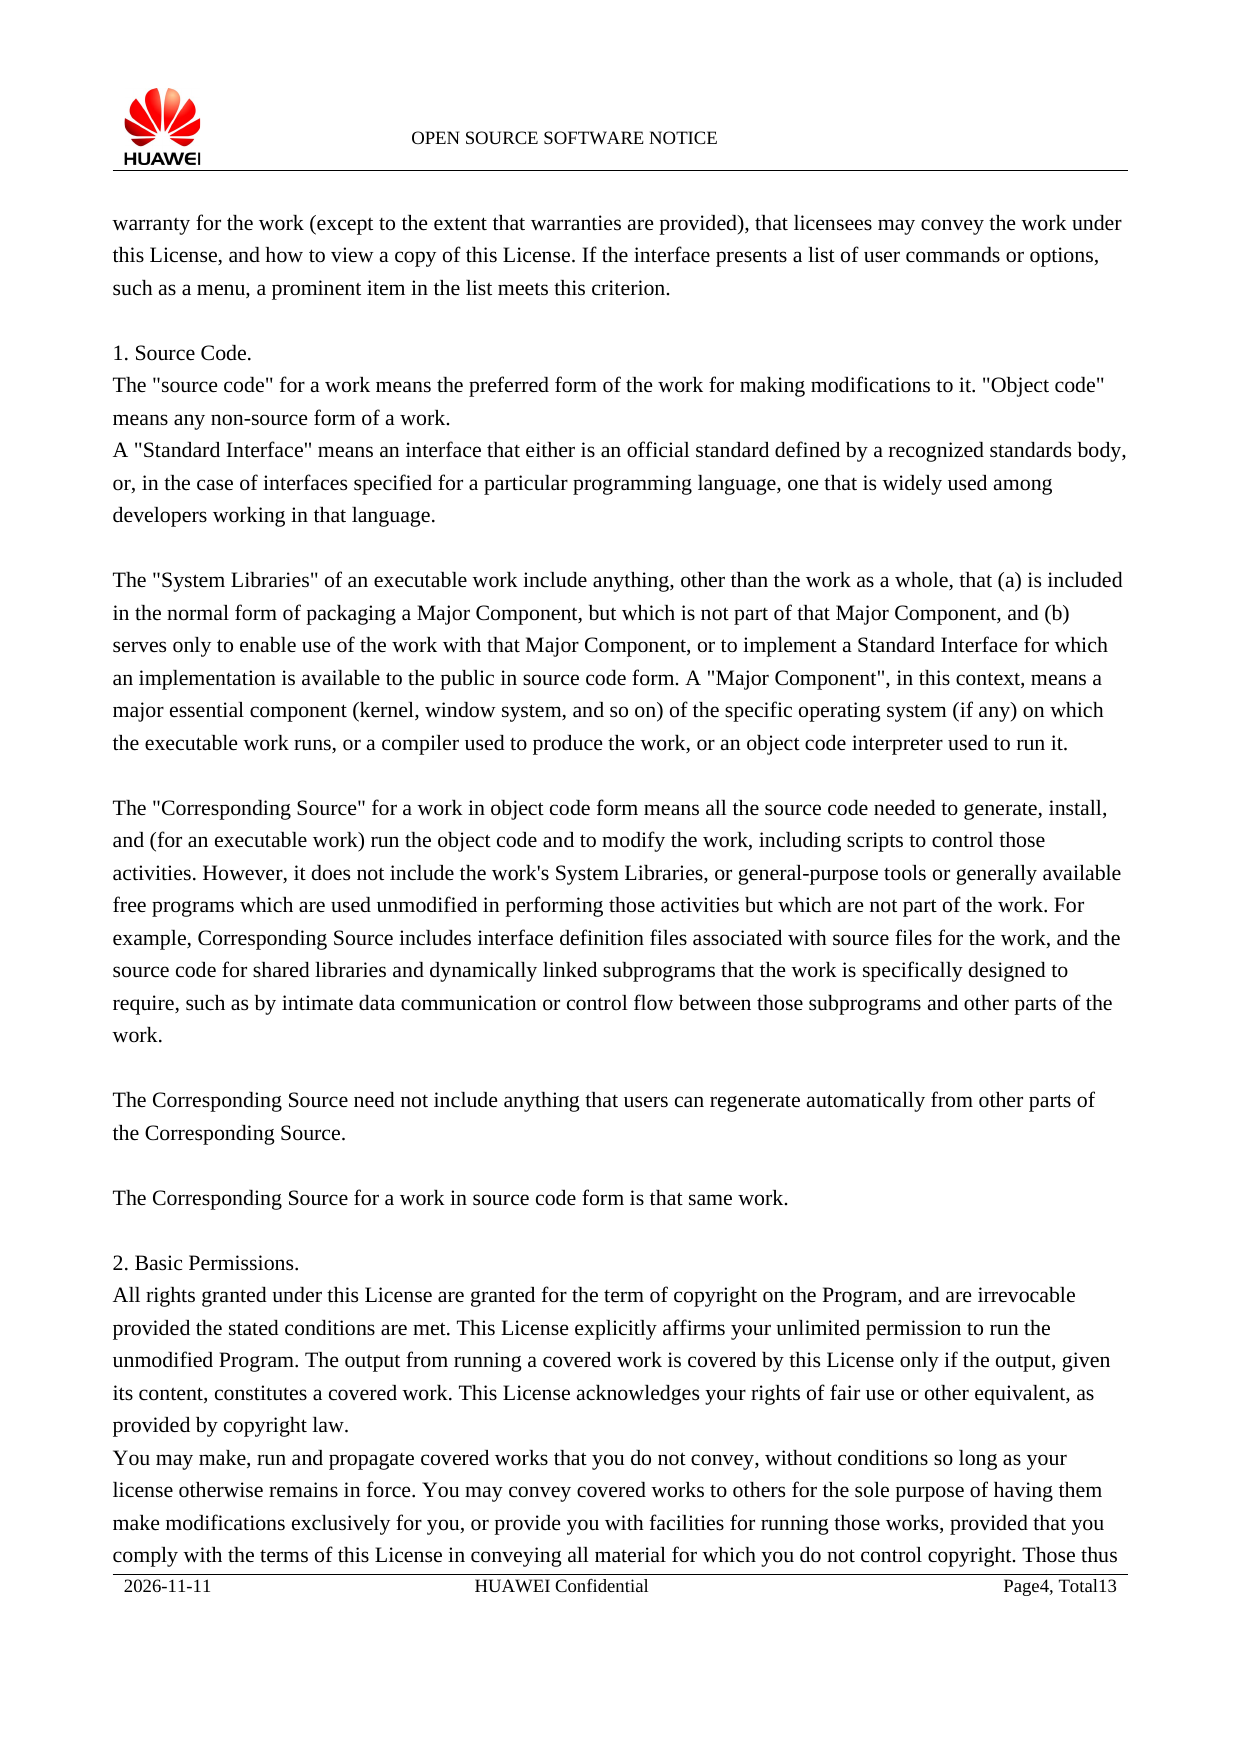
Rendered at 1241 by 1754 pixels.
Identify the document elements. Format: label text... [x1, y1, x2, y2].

picture [124, 88, 201, 165]
